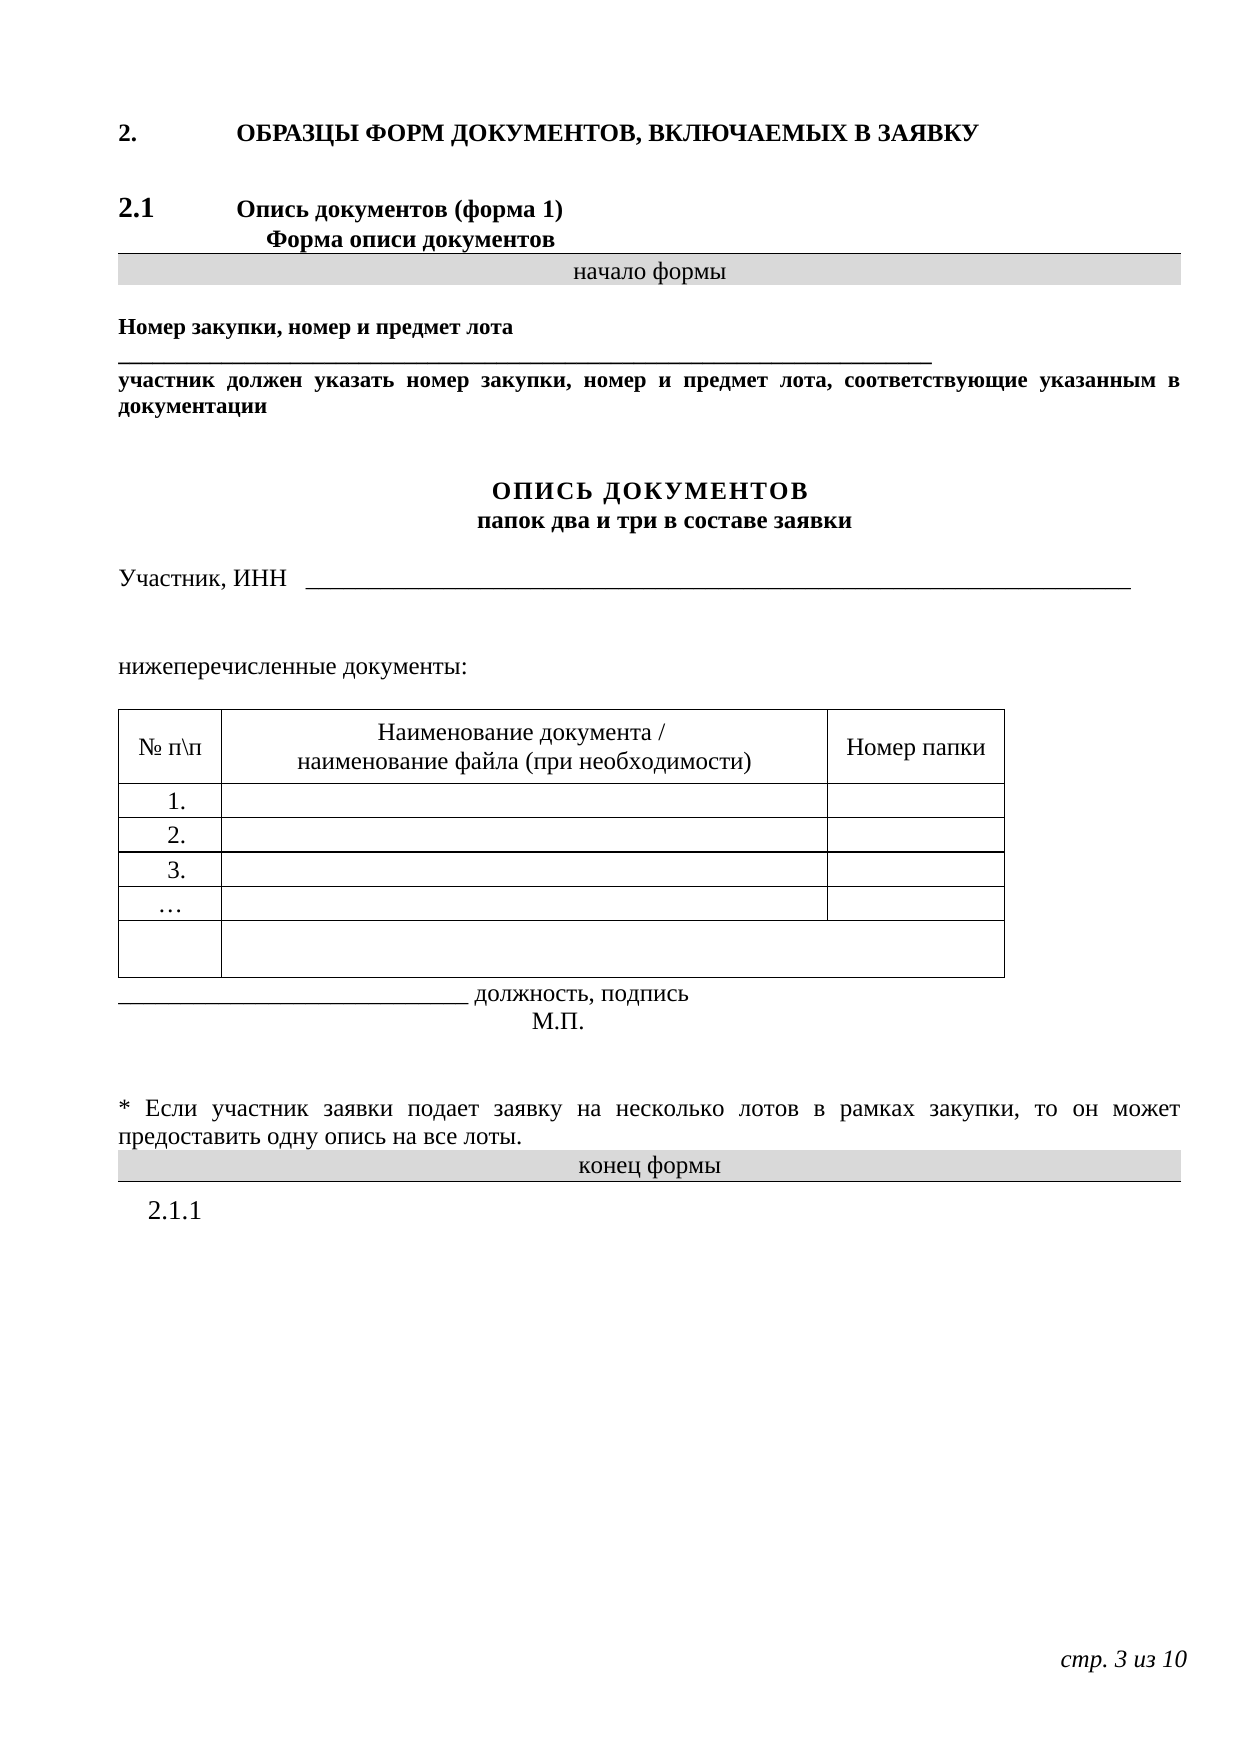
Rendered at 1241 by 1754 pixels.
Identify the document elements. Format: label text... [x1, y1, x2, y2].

subtitle ОБРАЗЦЫ ФОРМ ДОКУМЕНТОВ, ВКЛЮЧАЕМЫХ В ЗАЯВКУ [118, 118, 1181, 147]
table_cell [222, 784, 827, 817]
text М.П. [118, 1006, 1181, 1035]
table_cell [222, 818, 827, 851]
table_cell [222, 921, 1004, 977]
text ОПИСЬ ДОКУМЕНТОВ [118, 476, 1181, 505]
table_cell [119, 784, 221, 817]
table_cell [828, 887, 1004, 920]
text Номер закупки, номер и предмет лота [118, 313, 1181, 340]
text конец формы [118, 1150, 1181, 1181]
table_cell … [119, 887, 221, 920]
list папок два и три в составе заявки [148, 505, 1181, 534]
text Участник, ИНН __________________________________________________________________ [118, 563, 1181, 591]
table_header Наименование документа / наименование файла (при необходимости) [222, 710, 827, 782]
table_cell [119, 818, 221, 851]
text ____________________________ должность, подпись [118, 978, 1181, 1006]
subtitle Опись документов (форма 1) [118, 191, 1181, 224]
table_cell [119, 921, 221, 977]
table_cell [828, 784, 1004, 817]
text нижеперечисленные документы: [118, 651, 1181, 680]
table_cell [828, 853, 1004, 886]
text _______________________________________________________________________ [118, 340, 1181, 366]
table_header № п\п [119, 710, 221, 782]
table_cell [828, 818, 1004, 851]
table_cell [119, 853, 221, 886]
table_cell [222, 887, 827, 920]
text участник должен указать номер закупки, номер и предмет лота, соответствующие указанным в документации [118, 366, 1181, 419]
text * Если участник заявки подает заявку на несколько лотов в рамках закупки, то он может предоставить одну опись на все лоты. [118, 1093, 1181, 1150]
table_header Номер папки [828, 710, 1004, 782]
list Форма описи документов [266, 224, 1181, 253]
text начало формы [118, 254, 1181, 285]
table_cell [222, 853, 827, 886]
